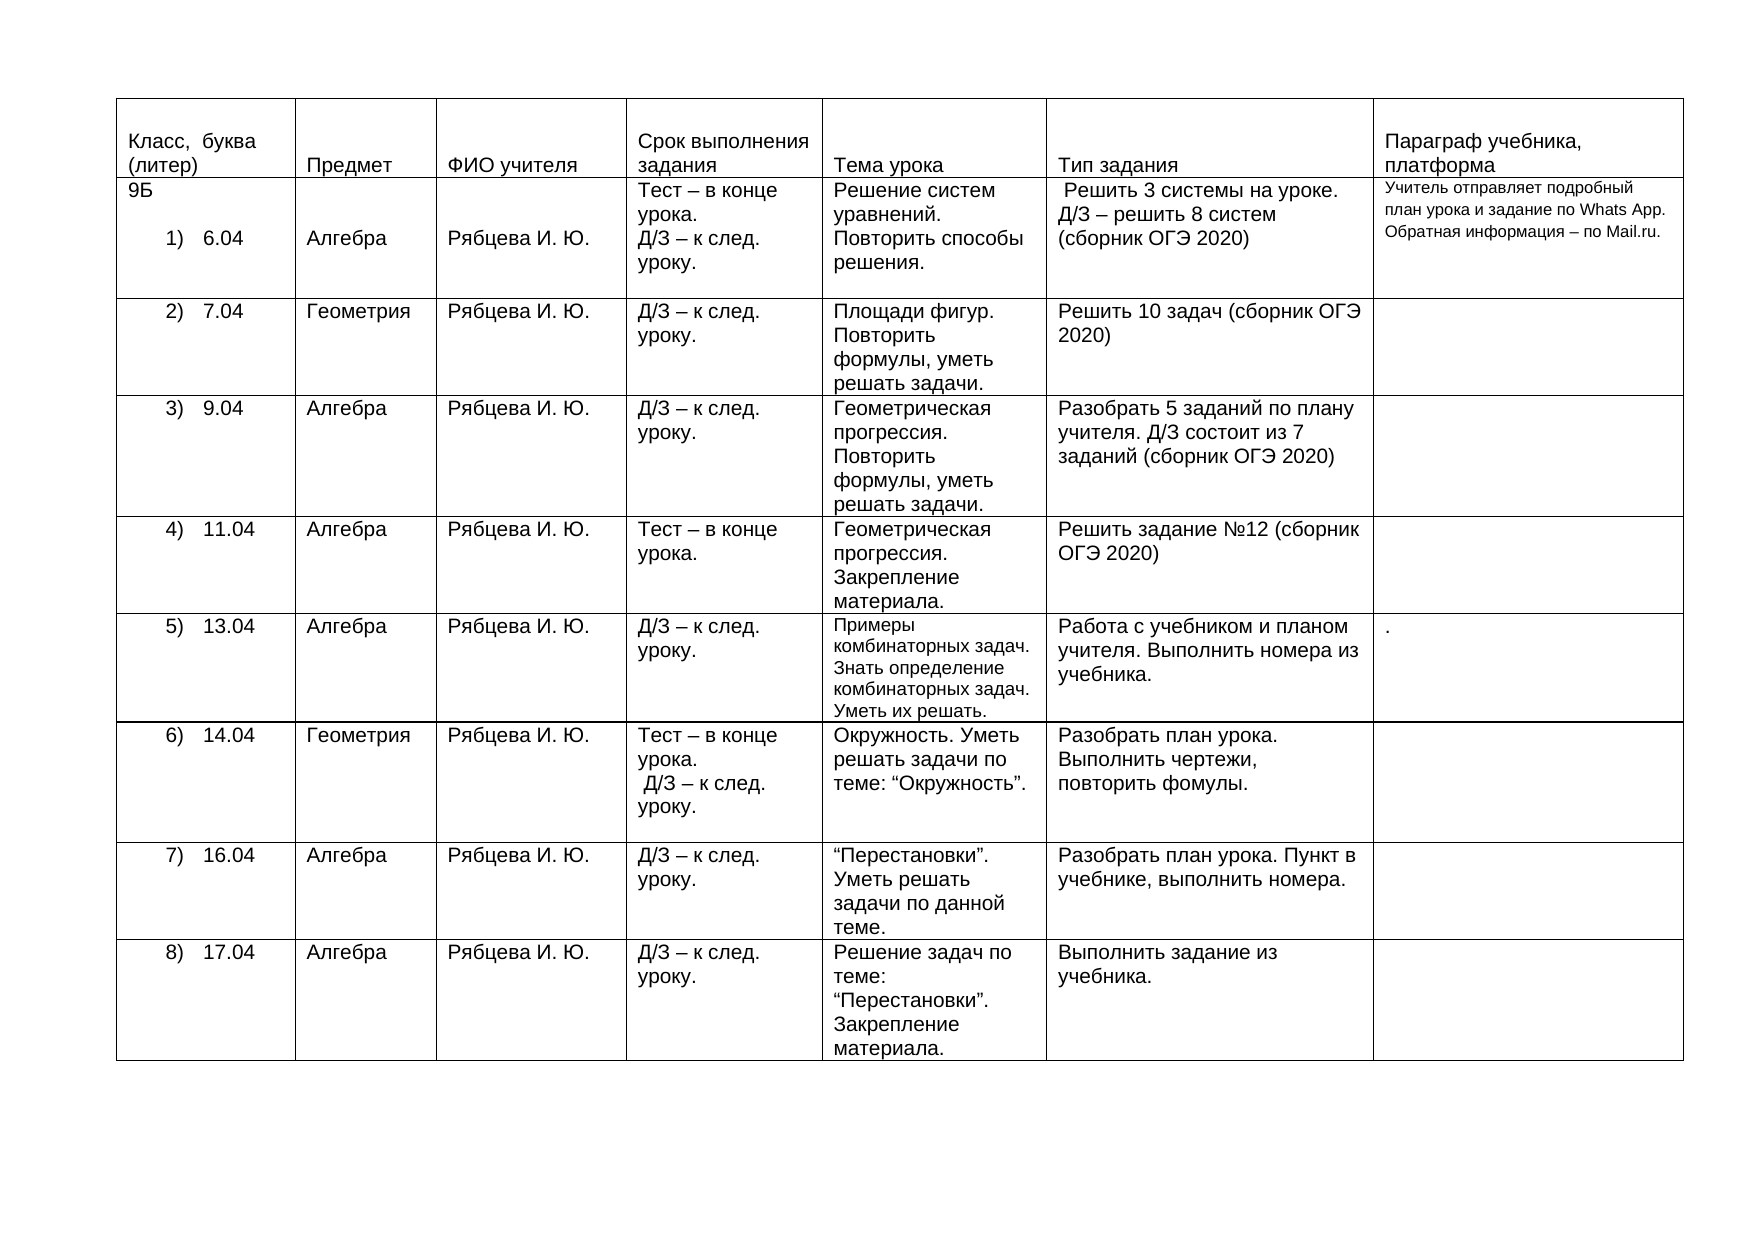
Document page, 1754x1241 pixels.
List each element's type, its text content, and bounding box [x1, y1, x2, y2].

table_cell 16.04 [117, 843, 295, 939]
table_cell 11.04 [117, 517, 295, 612]
table_cell Алгебра [296, 843, 436, 939]
table_cell Тест – в конце урока. Д/З – к след. уроку. [627, 723, 822, 842]
table_cell [1374, 843, 1683, 939]
table_cell Д/З – к след. уроку. [627, 396, 822, 516]
table_cell Разобрать 5 заданий по плану учителя. Д/З состоит из 7 заданий (сборник ОГЭ 2020) [1047, 396, 1373, 516]
table_cell Рябцева И. Ю. [437, 614, 626, 721]
table_cell Рябцева И. Ю. [437, 299, 626, 395]
table_cell [1374, 517, 1683, 612]
table_cell Алгебра [296, 614, 436, 721]
table_cell Решить 3 системы на уроке. Д/З – решить 8 систем (сборник ОГЭ 2020) [1047, 178, 1373, 298]
table_cell Разобрать план урока. Выполнить чертежи, повторить фомулы. [1047, 723, 1373, 842]
table_cell Д/З – к след. уроку. [627, 940, 822, 1060]
table_cell Тест – в конце урока. Д/З – к след. уроку. [627, 178, 822, 298]
table_cell Рябцева И. Ю. [437, 843, 626, 939]
table_cell 9.04 [117, 396, 295, 516]
table_header ФИО учителя [437, 99, 626, 177]
table_cell Алгебра [296, 940, 436, 1060]
table_cell Площади фигур. Повторить формулы, уметь решать задачи. [823, 299, 1046, 395]
table_cell Рябцева И. Ю. [437, 723, 626, 842]
table_cell Решить задание №12 (сборник ОГЭ 2020) [1047, 517, 1373, 612]
table_cell Рябцева И. Ю. [437, 178, 626, 298]
table_cell Д/З – к след. уроку. [627, 843, 822, 939]
table_cell Геометрическая прогрессия. Закрепление материала. [823, 517, 1046, 612]
table_header Предмет [296, 99, 436, 177]
table_cell Алгебра [296, 517, 436, 612]
table_cell Тест – в конце урока. [627, 517, 822, 612]
table_header Срок выполнения задания [627, 99, 822, 177]
table_cell Окружность. Уметь решать задачи по теме: “Окружность”. [823, 723, 1046, 842]
table_cell “Перестановки”. Уметь решать задачи по данной теме. [823, 843, 1046, 939]
table_header Тема урока [823, 99, 1046, 177]
table_header Класс, буква (литер) [117, 99, 295, 177]
table_cell Работа с учебником и планом учителя. Выполнить номера из учебника. [1047, 614, 1373, 721]
table_cell Учитель отправляет подробный план урока и задание по Whats App. Обратная информация – по Mail.ru. [1374, 178, 1683, 298]
table_cell [1374, 723, 1683, 842]
table_cell Решение задач по теме: “Перестановки”. Закрепление материала. [823, 940, 1046, 1060]
table_cell 14.04 [117, 723, 295, 842]
table_cell Геометрическая прогрессия. Повторить формулы, уметь решать задачи. [823, 396, 1046, 516]
table_cell . [1374, 614, 1683, 721]
table_cell 7.04 [117, 299, 295, 395]
table_cell Выполнить задание из учебника. [1047, 940, 1373, 1060]
table_cell Рябцева И. Ю. [437, 517, 626, 612]
table_cell [1374, 396, 1683, 516]
table_cell Д/З – к след. уроку. [627, 299, 822, 395]
table_cell Решение систем уравнений. Повторить способы решения. [823, 178, 1046, 298]
table_header Тип задания [1047, 99, 1373, 177]
table_cell Геометрия [296, 299, 436, 395]
table_cell Рябцева И. Ю. [437, 940, 626, 1060]
table_cell Решить 10 задач (сборник ОГЭ 2020) [1047, 299, 1373, 395]
table_cell 17.04 [117, 940, 295, 1060]
table_cell Разобрать план урока. Пункт в учебнике, выполнить номера. [1047, 843, 1373, 939]
table_cell Алгебра [296, 396, 436, 516]
table_cell Примеры комбинаторных задач. Знать определение комбинаторных задач. Уметь их решать. [823, 614, 1046, 721]
table_cell Рябцева И. Ю. [437, 396, 626, 516]
table_header Параграф учебника, платформа [1374, 99, 1683, 177]
table_cell 13.04 [117, 614, 295, 721]
table_cell Д/З – к след. уроку. [627, 614, 822, 721]
table_cell Геометрия [296, 723, 436, 842]
table_cell [1374, 940, 1683, 1060]
table_cell [1374, 299, 1683, 395]
table_cell Алгебра [296, 178, 436, 298]
table_cell 9Б 6.04 [117, 178, 295, 298]
